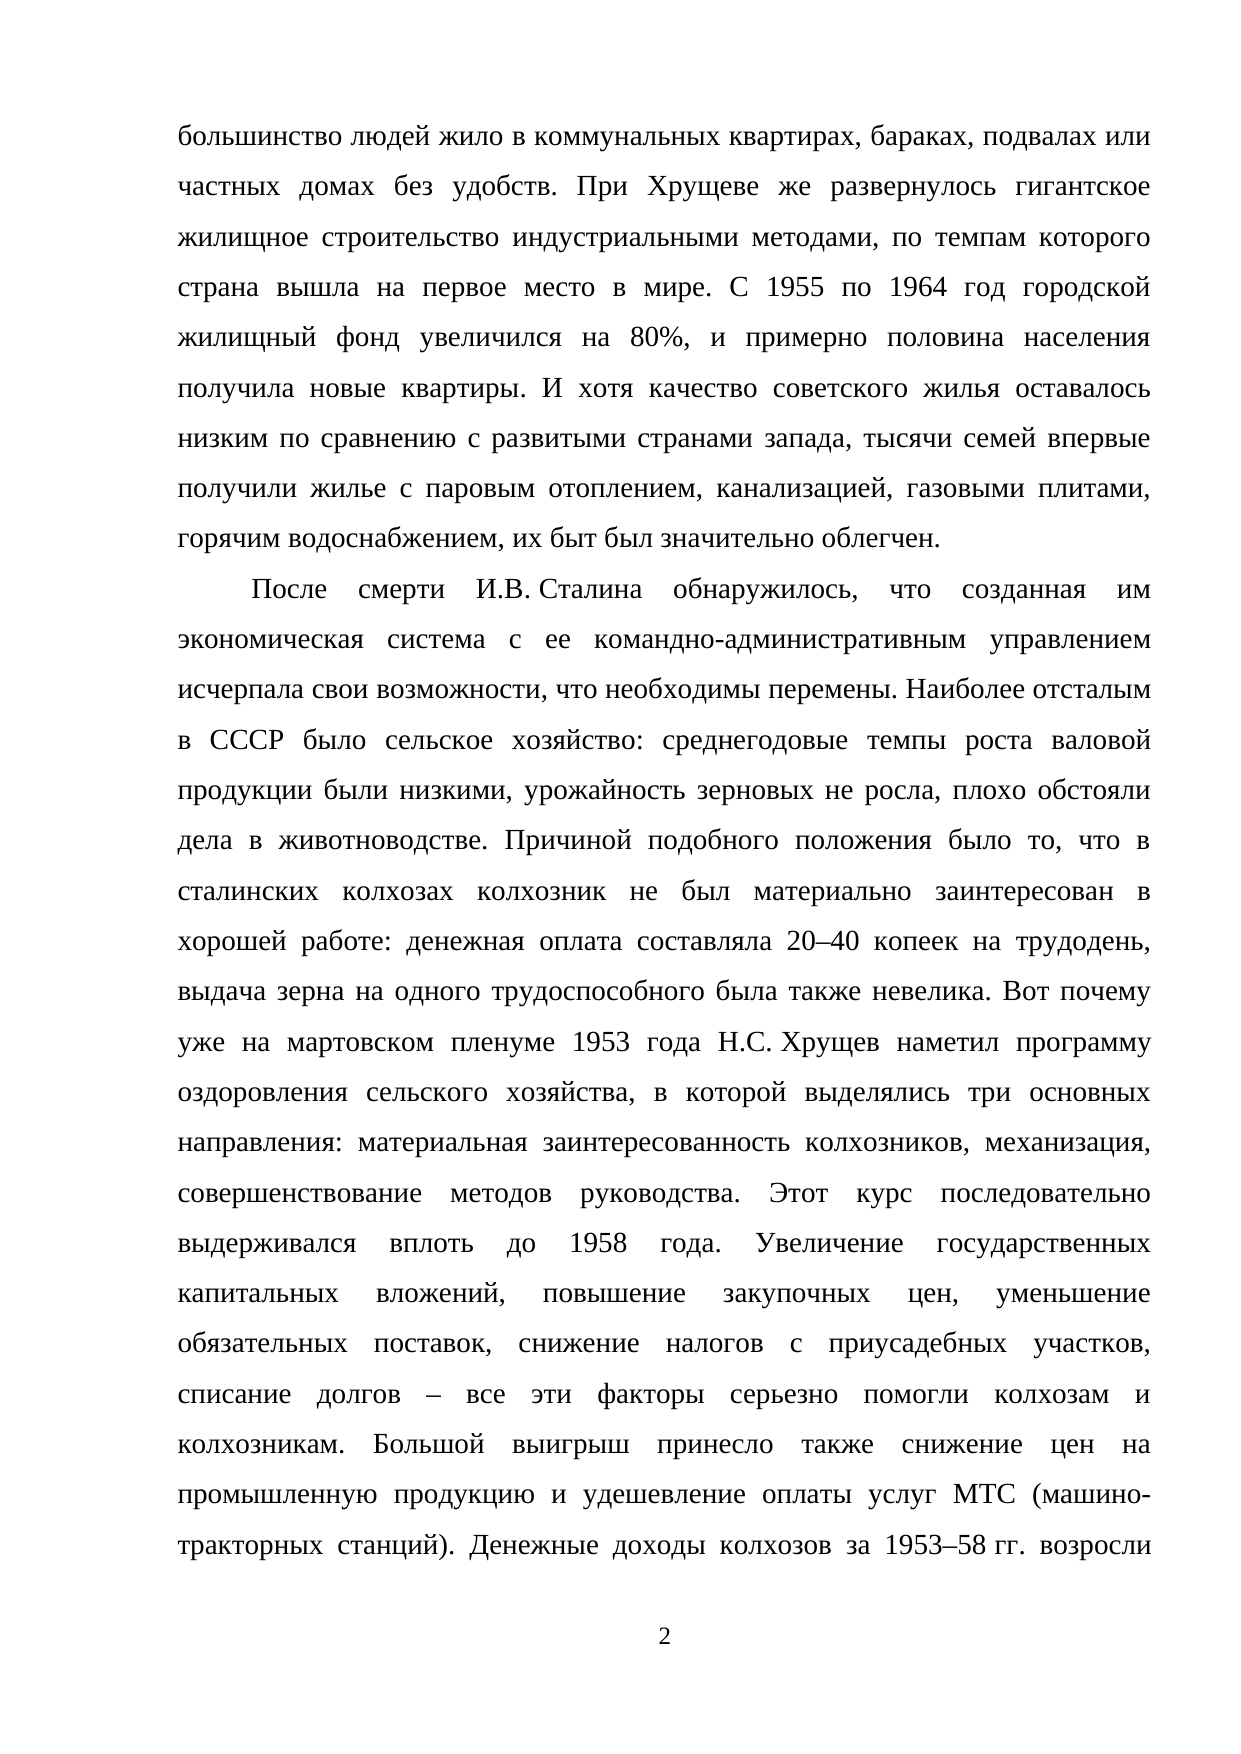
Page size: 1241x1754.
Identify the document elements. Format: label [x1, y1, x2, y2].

text [177, 571, 1152, 1560]
text [177, 118, 1152, 554]
